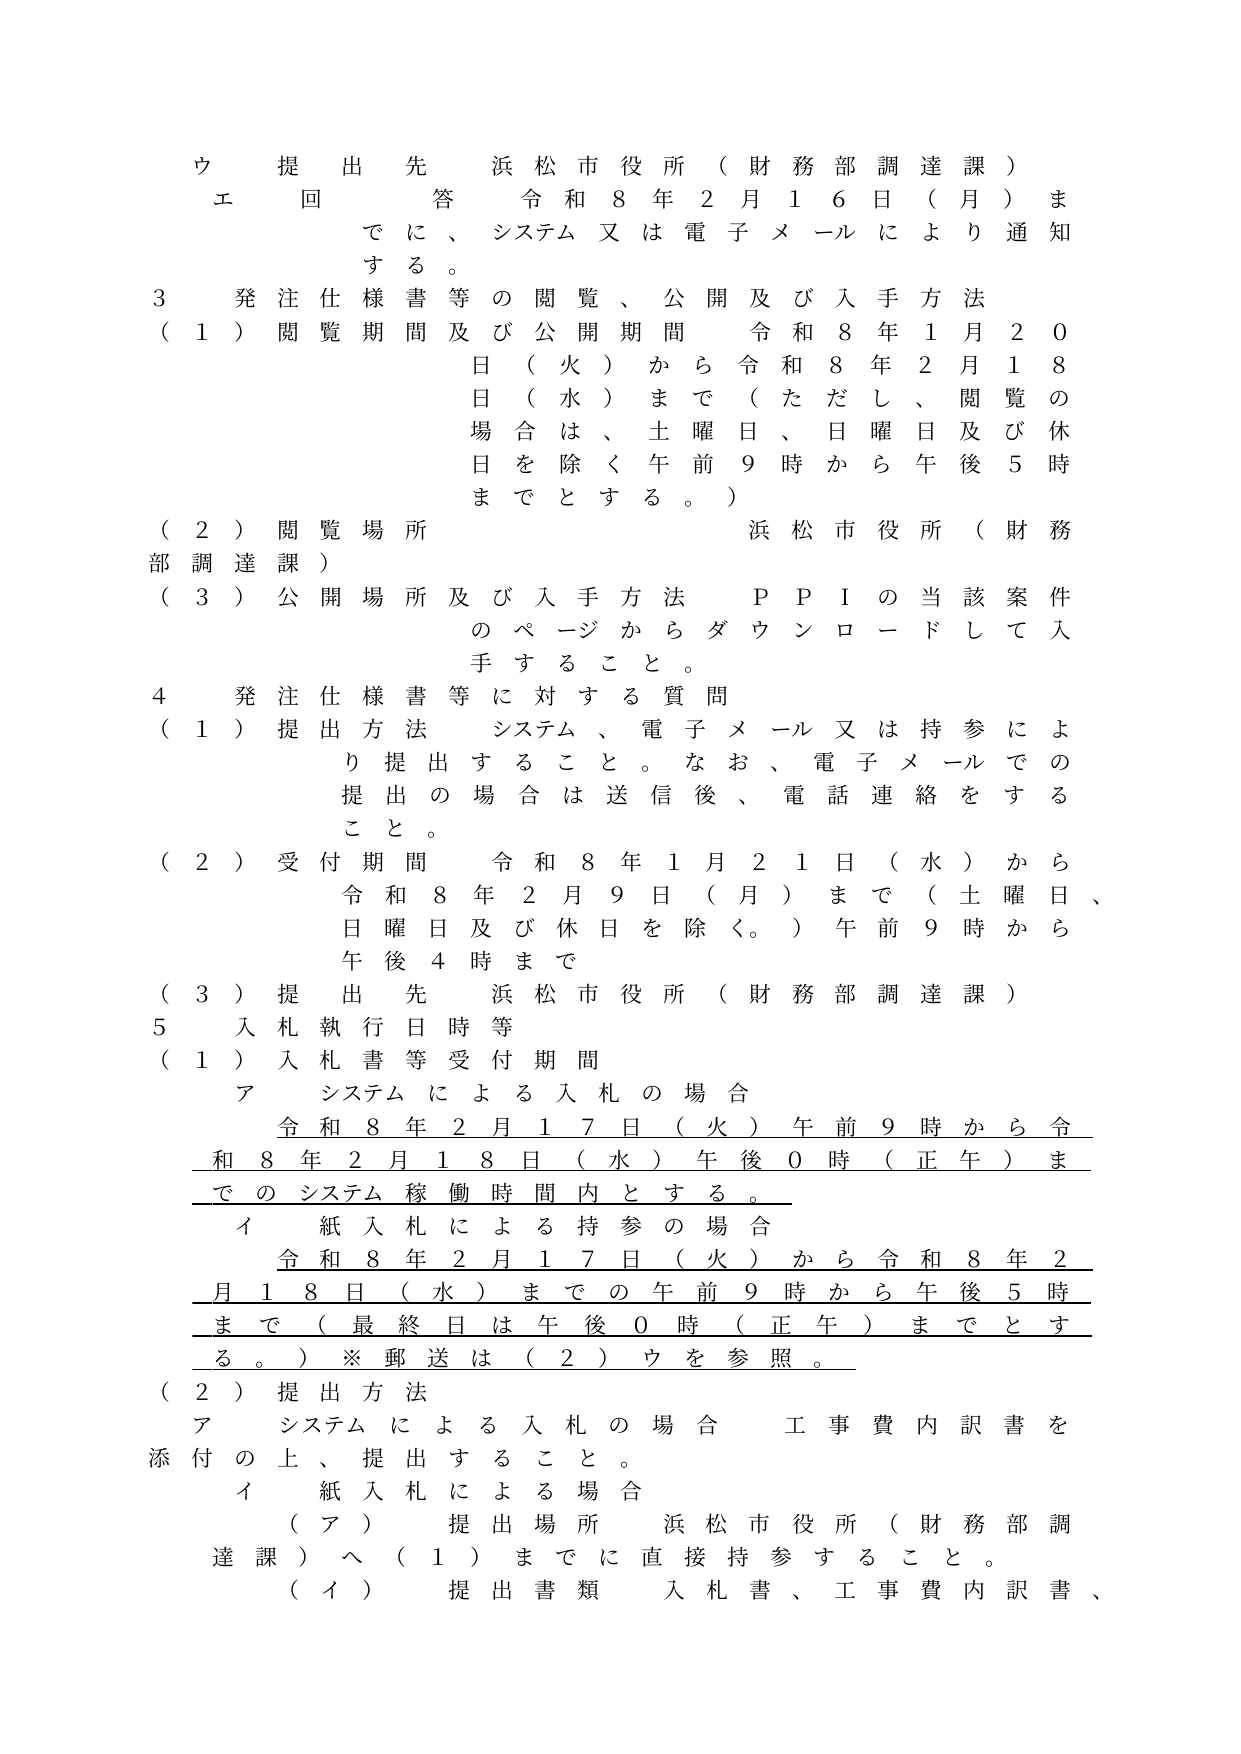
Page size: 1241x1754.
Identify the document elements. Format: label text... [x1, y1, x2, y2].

text （３）提 出 先 浜松市役所（財務部調達課） [148, 976, 1092, 1009]
text 令和８年２月１７日（火）から令和８年２月１８日（水）までの午前９時から午後５時まで（最終日は午後０時（正午）までとする。）※郵送は（２）ウを参照。 [171, 1241, 1092, 1374]
text （２）受付期間 令和８年１月２１日（水）から令和８年２月９日（月）まで（土曜日、日曜日及び休日を除く。）午前９時から午後４時まで [148, 844, 1092, 976]
text ３ 発注仕様書等の閲覧、公開及び入手方法 [148, 281, 1092, 314]
text （３）公開場所及び入手方法 ＰＰＩの当該案件のページからダウンロードして入手すること。 [148, 579, 1092, 678]
text ウ 提 出 先 浜松市役所（財務部調達課） [148, 148, 1092, 181]
text （ア） 提出場所 浜松市役所（財務部調達課）へ（１）までに直接持参すること。 [148, 1506, 1092, 1573]
text （２）提出方法 [148, 1374, 1092, 1407]
text ア システムによる入札の場合 [148, 1076, 1092, 1109]
text （１）閲覧期間及び公開期間 令和８年１月２０日（火）から令和８年２月１８日（水）まで（ただし、閲覧の場合は、土曜日、日曜日及び休日を除く午前９時から午後５時までとする。） [148, 314, 1092, 513]
text ５ 入札執行日時等 [148, 1009, 1092, 1043]
text ア システムによる入札の場合 工事費内訳書を添付の上、提出すること。 [148, 1407, 1092, 1473]
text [148, 1573, 1092, 1606]
text ４ 発注仕様書等に対する質問 [148, 678, 1092, 711]
text （２）閲覧場所 浜松市役所（財務部調達課） [148, 513, 1092, 579]
text （１）入札書等受付期間 [148, 1043, 1092, 1076]
text （１）提出方法 システム、電子メール又は持参により提出すること。なお、電子メールでの提出の場合は送信後、電話連絡をすること。 [148, 711, 1092, 844]
text イ 紙入札による持参の場合 [148, 1208, 1092, 1241]
text エ 回 答 令和８年２月１６日（月）までに、システム又は電子メールにより通知する。 [193, 181, 1092, 281]
text イ 紙入札による場合 [148, 1473, 1092, 1506]
text 令和８年２月１７日（火）午前９時から令和８年２月１８日（水）午後０時（正午）までのシステム稼働時間内とする。 [170, 1109, 1092, 1208]
